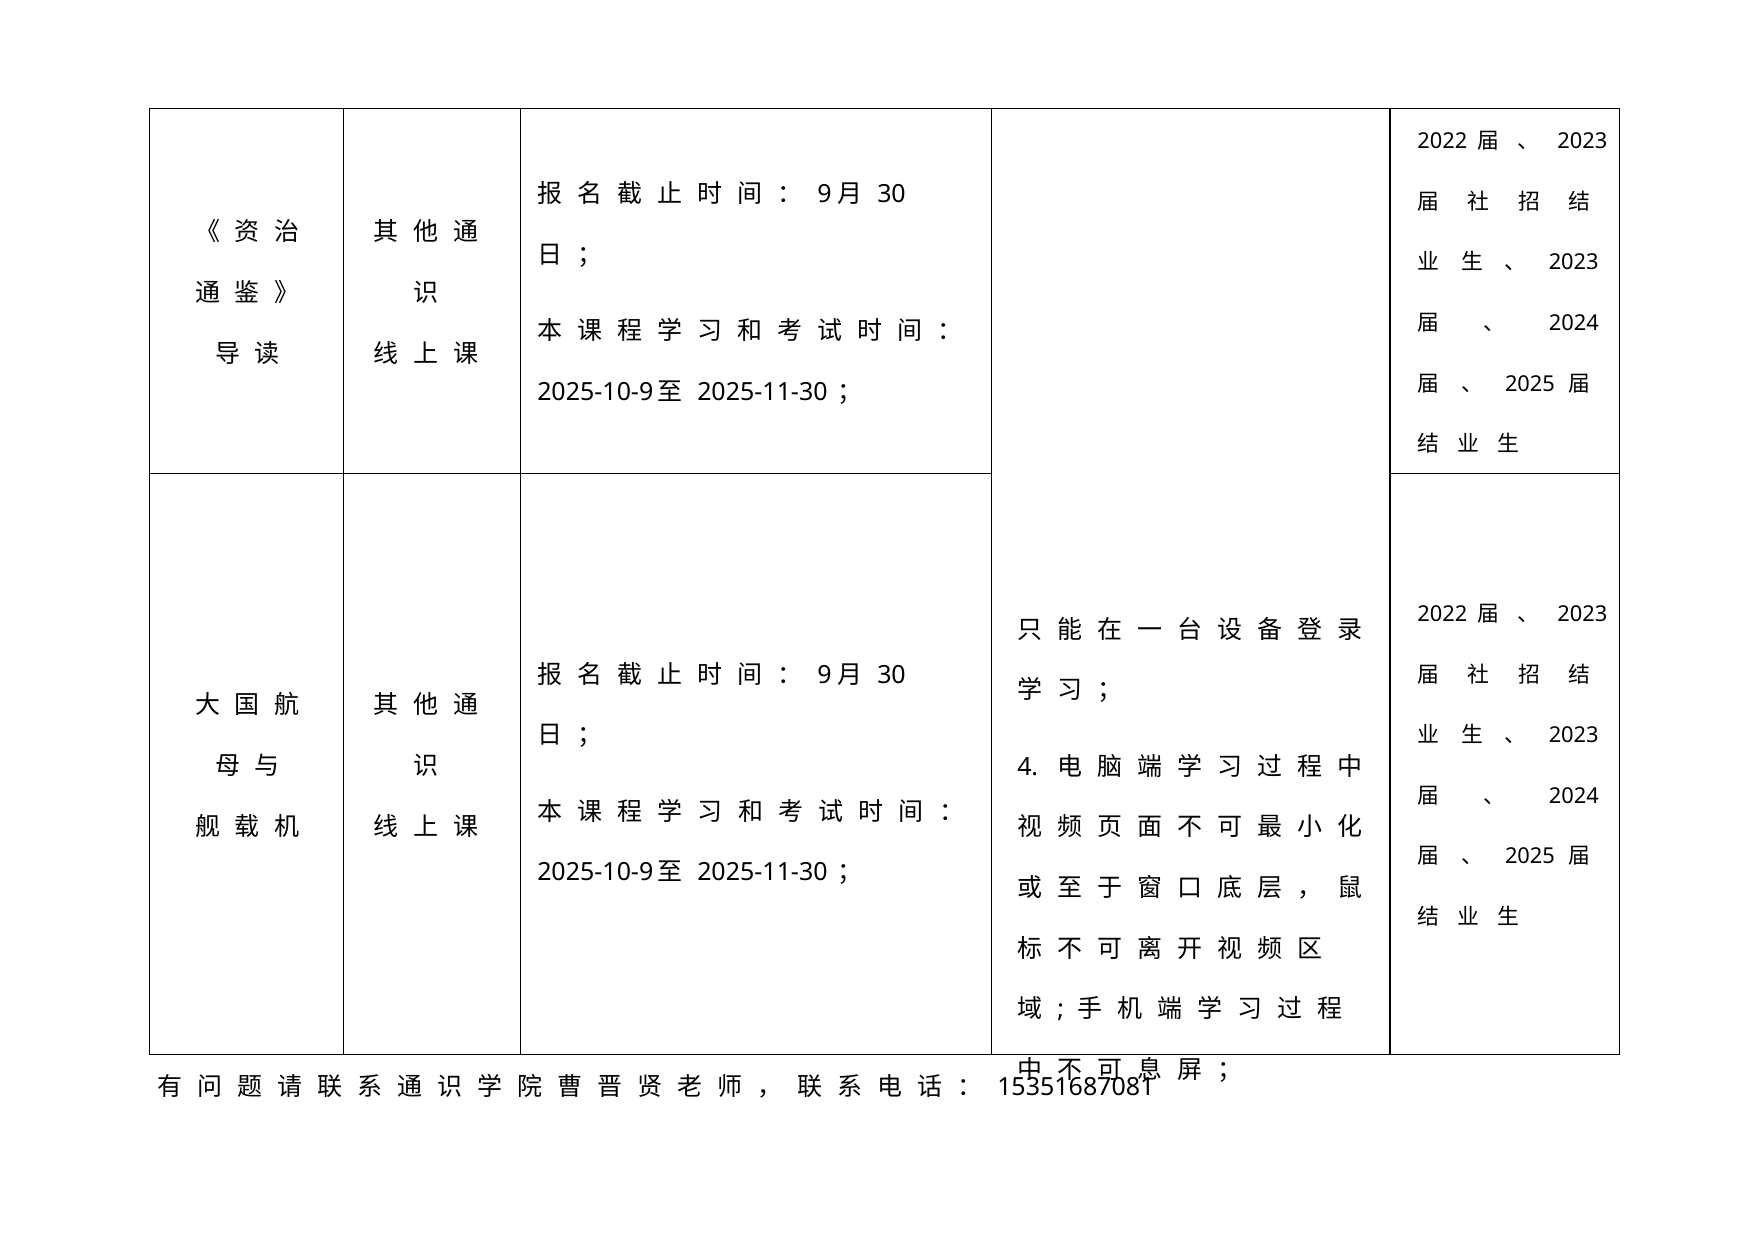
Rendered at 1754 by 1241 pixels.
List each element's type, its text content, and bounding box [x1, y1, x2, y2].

table_cell 大国航母与 舰载机 [150, 474, 343, 1053]
table_cell 2022届、2023届社招结业生、2023届、2024届、2025届结业生 [1391, 474, 1619, 1053]
table_cell 其他通识 线上课 [344, 474, 520, 1053]
table_cell 报名截止时间：9月30日； 本课程学习和考试时间：2025-10-9至2025-11-30； [521, 474, 991, 1053]
table_cell 《资治通鉴》 导读 [150, 109, 343, 472]
table_cell 其他通识 线上课 [344, 109, 520, 472]
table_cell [521, 109, 991, 472]
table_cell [1391, 109, 1619, 472]
text 有问题请联系通识学院曹晋贤老师，联系电话：15351687081 [137, 1054, 1617, 1115]
